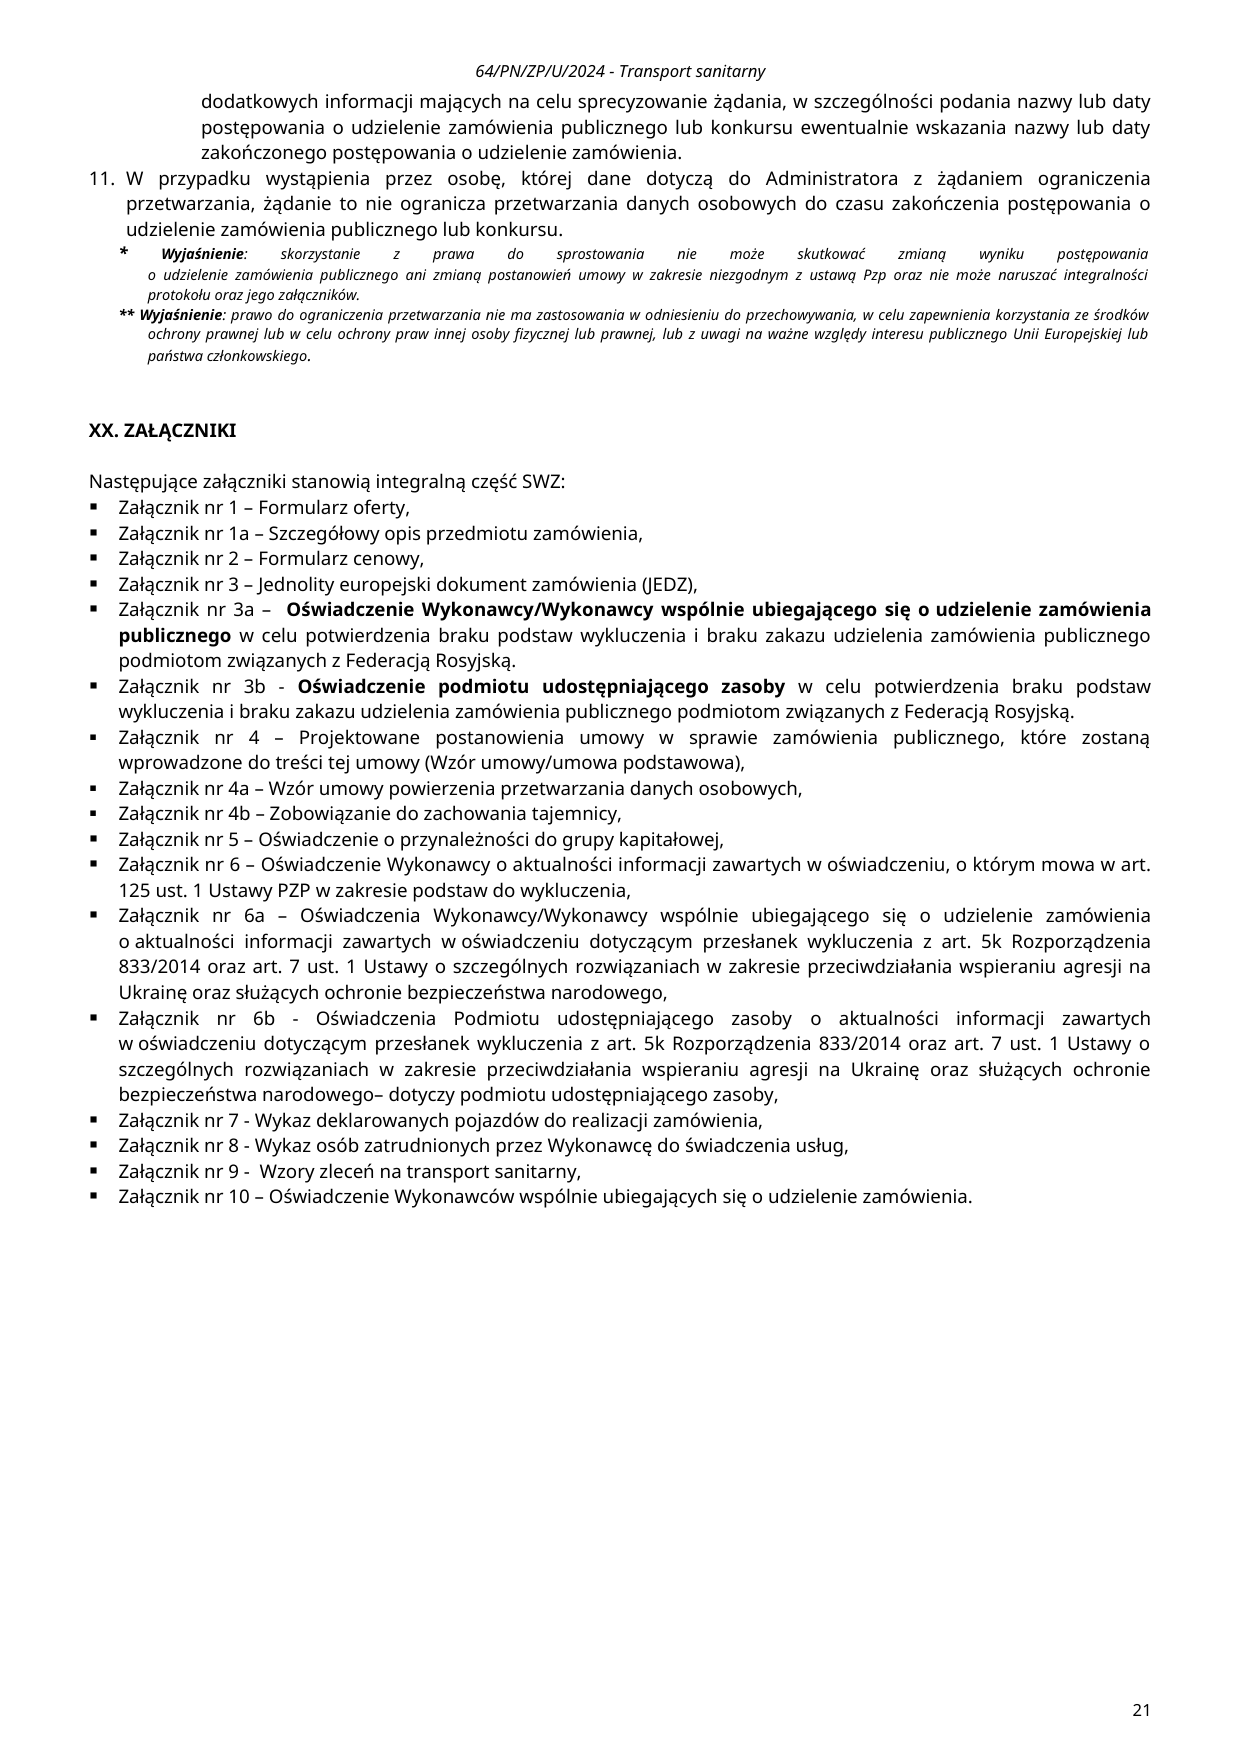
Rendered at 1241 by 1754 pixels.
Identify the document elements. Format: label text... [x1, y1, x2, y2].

list Załącznik nr 8 - Wykaz osób zatrudnionych przez Wykonawcę do świadczenia usług, [89, 1132, 1152, 1158]
list Załącznik nr 3 – Jednolity europejski dokument zamówienia (JEDZ), [89, 571, 1152, 596]
list Załącznik nr 5 – Oświadczenie o przynależności do grupy kapitałowej, [89, 826, 1152, 852]
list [126, 89, 1152, 165]
list Załącznik nr 6b - Oświadczenia Podmiotu udostępniającego zasoby o aktualności informacji zawartych w oświadczeniu dotyczącym przesłanek wykluczenia z art. 5k Rozporządzenia 833/2014 oraz art. 7 ust. 1 Ustawy o szczególnych rozwiązaniach w zakresie przeciwdziałania wspieraniu agresji na Ukrainę oraz służących ochronie bezpieczeństwa narodowego– dotyczy podmiotu udostępniającego zasoby, [89, 1005, 1152, 1107]
list W przypadku wystąpienia przez osobę, której dane dotyczą do Administratora z żądaniem ograniczenia przetwarzania, żądanie to nie ogranicza przetwarzania danych osobowych do czasu zakończenia postępowania o udzielenie zamówienia publicznego lub konkursu. [89, 165, 1152, 242]
text ** Wyjaśnienie: prawo do ograniczenia przetwarzania nie ma zastosowania w odniesieniu do przechowywania, w celu zapewnienia korzystania ze środków ochrony prawnej lub w celu ochrony praw innej osoby fizycznej lub prawnej, lub z uwagi na ważne względy interesu publicznego Unii Europejskiej lub państwa członkowskiego. [118, 304, 1152, 367]
list Załącznik nr 4b – Zobowiązanie do zachowania tajemnicy, [89, 801, 1152, 826]
text Następujące załączniki stanowią integralną część SWZ: [89, 469, 1152, 494]
list Załącznik nr 4 – Projektowane postanowienia umowy w sprawie zamówienia publicznego, które zostaną wprowadzone do treści tej umowy (Wzór umowy/umowa podstawowa), [89, 724, 1152, 775]
text * Wyjaśnienie: skorzystanie z prawa do sprostowania nie może skutkować zmianą wyniku postępowania o udzielenie zamówienia publicznego ani zmianą postanowień umowy w zakresie niezgodnym z ustawą Pzp oraz nie może naruszać integralności protokołu oraz jego załączników. [118, 242, 1152, 304]
list Załącznik nr 6a – Oświadczenia Wykonawcy/Wykonawcy wspólnie ubiegającego się o udzielenie zamówienia o aktualności informacji zawartych w oświadczeniu dotyczącym przesłanek wykluczenia z art. 5k Rozporządzenia 833/2014 oraz art. 7 ust. 1 Ustawy o szczególnych rozwiązaniach w zakresie przeciwdziałania wspieraniu agresji na Ukrainę oraz służących ochronie bezpieczeństwa narodowego, [89, 903, 1152, 1005]
list Załącznik nr 9 - Wzory zleceń na transport sanitarny, [89, 1158, 1152, 1183]
list Załącznik nr 10 – Oświadczenie Wykonawców wspólnie ubiegających się o udzielenie zamówienia. [89, 1183, 1152, 1209]
text XX. ZAŁĄCZNIKI [89, 418, 1152, 443]
list Załącznik nr 6 – Oświadczenie Wykonawcy o aktualności informacji zawartych w oświadczeniu, o którym mowa w art. 125 ust. 1 Ustawy PZP w zakresie podstaw do wykluczenia, [89, 852, 1152, 903]
list Załącznik nr 1a – Szczegółowy opis przedmiotu zamówienia, [89, 520, 1152, 545]
list Załącznik nr 2 – Formularz cenowy, [89, 545, 1152, 571]
list Załącznik nr 3b - Oświadczenie podmiotu udostępniającego zasoby w celu potwierdzenia braku podstaw wykluczenia i braku zakazu udzielenia zamówienia publicznego podmiotom związanych z Federacją Rosyjską. [89, 673, 1152, 724]
list Załącznik nr 1 – Formularz oferty, [89, 494, 1152, 520]
list Załącznik nr 7 - Wykaz deklarowanych pojazdów do realizacji zamówienia, [89, 1107, 1152, 1132]
list Załącznik nr 3a – Oświadczenie Wykonawcy/Wykonawcy wspólnie ubiegającego się o udzielenie zamówienia publicznego w celu potwierdzenia braku podstaw wykluczenia i braku zakazu udzielenia zamówienia publicznego podmiotom związanych z Federacją Rosyjską. [89, 596, 1152, 673]
list Załącznik nr 4a – Wzór umowy powierzenia przetwarzania danych osobowych, [89, 775, 1152, 801]
